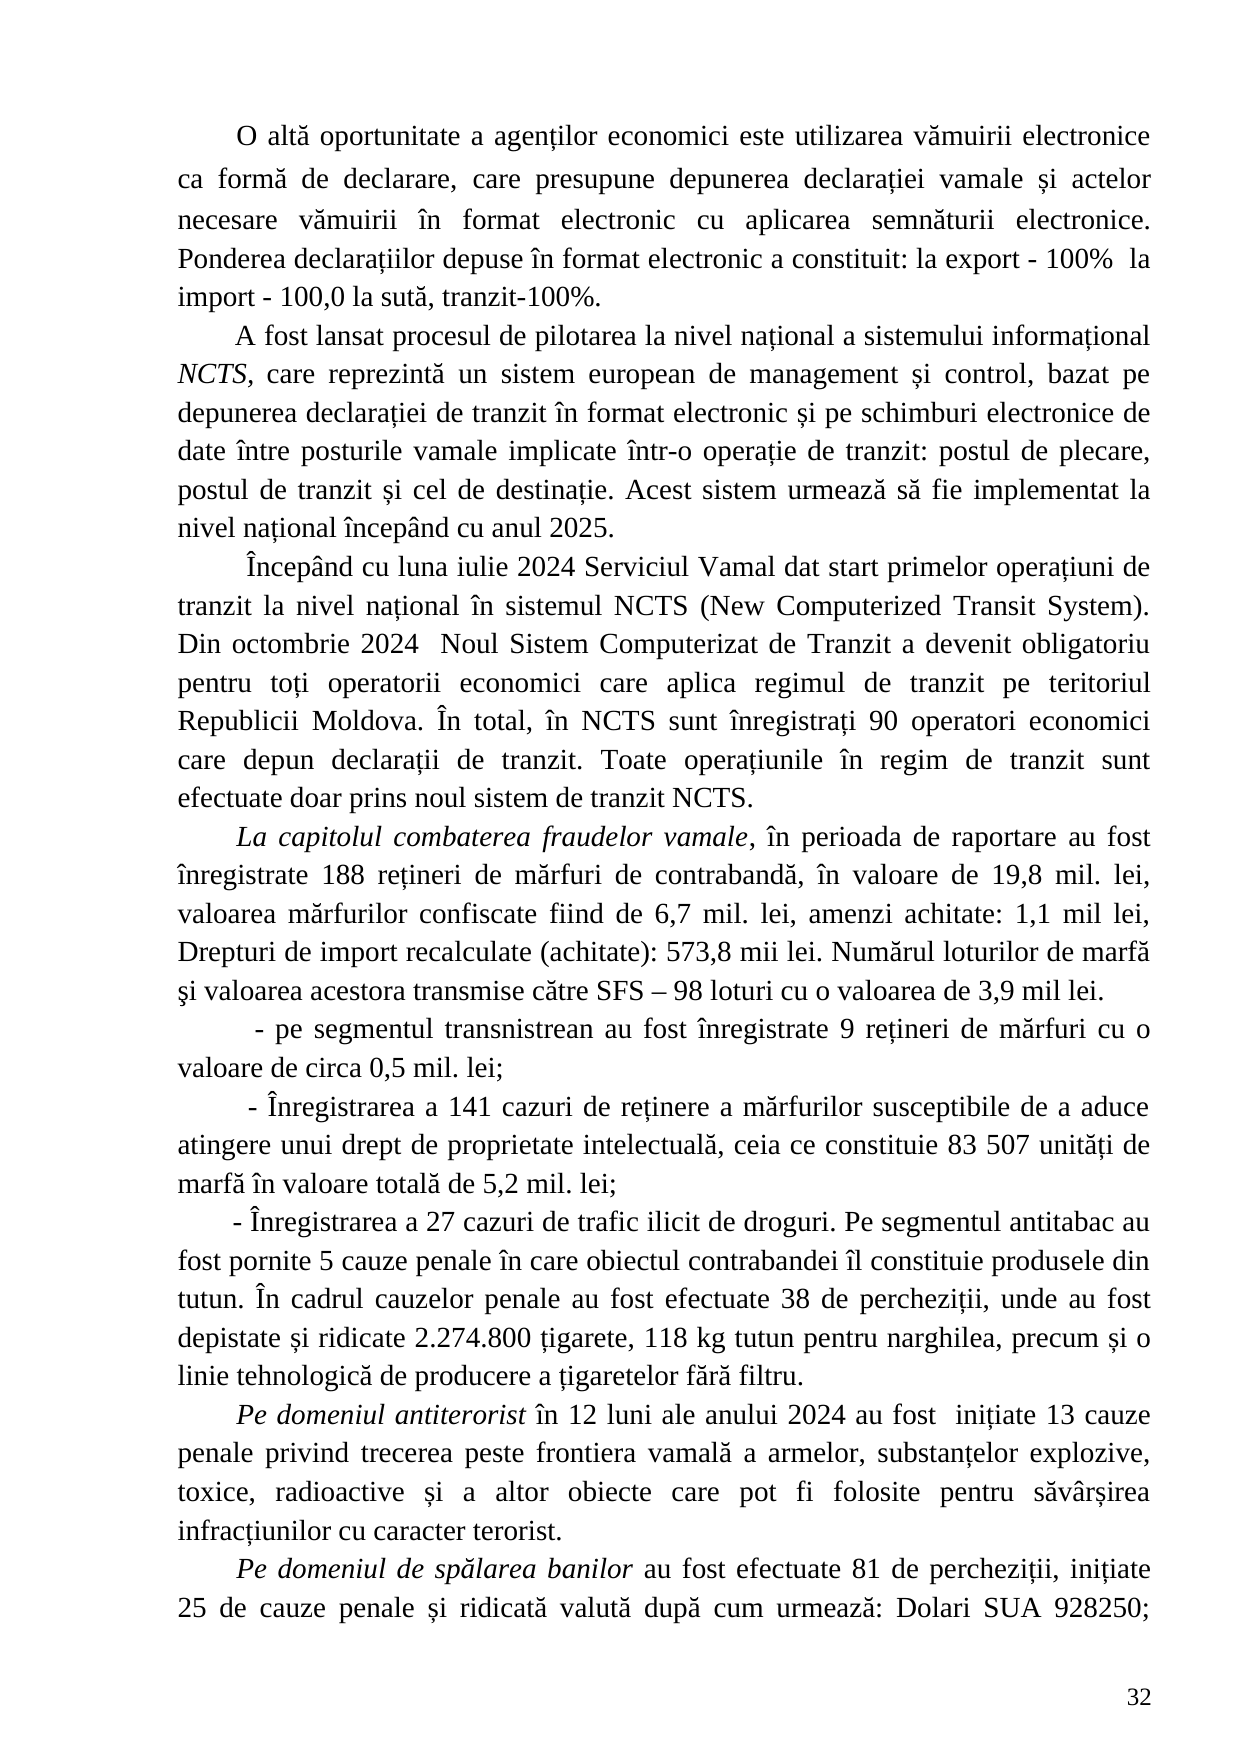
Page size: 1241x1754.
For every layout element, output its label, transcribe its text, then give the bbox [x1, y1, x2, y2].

text Începând cu luna iulie 2024 Serviciul Vamal dat start primelor operațiuni de tranzit la nivel național în sistemul NCTS (New Computerized Transit System). Din octombrie 2024 Noul Sistem Computerizat de Tranzit a devenit obligatoriu pentru toți operatorii economici care aplica regimul de tranzit pe teritoriul Republicii Moldova. În total, în NCTS sunt înregistrați 90 operatori economici care depun declarații de tranzit. Toate operațiunile în regim de tranzit sunt efectuate doar prins noul sistem de tranzit NCTS. [177, 549, 1152, 814]
text - Înregistrarea a 27 cazuri de trafic ilicit de droguri. Pe segmentul antitabac au fost pornite 5 cauze penale în care obiectul contrabandei îl constituie produsele din tutun. În cadrul cauzelor penale au fost efectuate 38 de percheziții, unde au fost depistate și ridicate 2.274.800 țigarete, 118 kg tutun pentru narghilea, precum și o linie tehnologică de producere a țigaretelor fără filtru. [177, 1204, 1152, 1392]
text A fost lansat procesul de pilotarea la nivel național a sistemului informațional NCTS, care reprezintă un sistem european de management și control, bazat pe depunerea declarației de tranzit în format electronic și pe schimburi electronice de date între posturile vamale implicate într-o operație de tranzit: postul de plecare, postul de tranzit și cel de destinație. Acest sistem urmează să fie implementat la nivel național începând cu anul 2025. [177, 318, 1152, 544]
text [177, 1551, 1151, 1623]
text - Înregistrarea a 141 cazuri de reținere a mărfurilor susceptibile de a aduce atingere unui drept de proprietate intelectuală, ceia ce constituie 83 507 unități de marfă în valoare totală de 5,2 mil. lei; [177, 1089, 1152, 1199]
text Pe domeniul antiterorist în 12 luni ale anului 2024 au fost inițiate 13 cauze penale privind trecerea peste frontiera vamală a armelor, substanțelor explozive, toxice, radioactive și a altor obiecte care pot fi folosite pentru săvârșirea infracțiunilor cu caracter terorist. [177, 1397, 1151, 1546]
text O altă oportunitate a agenților economici este utilizarea vămuirii electronice ca formă de declarare, care presupune depunerea declarației vamale și actelor necesare vămuirii în format electronic cu aplicarea semnăturii electronice. Ponderea declarațiilor depuse în format electronic a constituit: la export - 100% la import - 100,0 la sută, tranzit-100%. [177, 118, 1152, 313]
text - pe segmentul transnistrean au fost înregistrate 9 rețineri de mărfuri cu o valoare de circa 0,5 mil. lei; [177, 1012, 1152, 1084]
text La capitolul combaterea fraudelor vamale, în perioada de raportare au fost înregistrate 188 rețineri de mărfuri de contrabandă, în valoare de 19,8 mil. lei, valoarea mărfurilor confiscate fiind de 6,7 mil. lei, amenzi achitate: 1,1 mil lei, Drepturi de import recalculate (achitate): 573,8 mii lei. Numărul loturilor de marfă şi valoarea acestora transmise către SFS – 98 loturi cu o valoarea de 3,9 mil lei. [177, 819, 1152, 1007]
